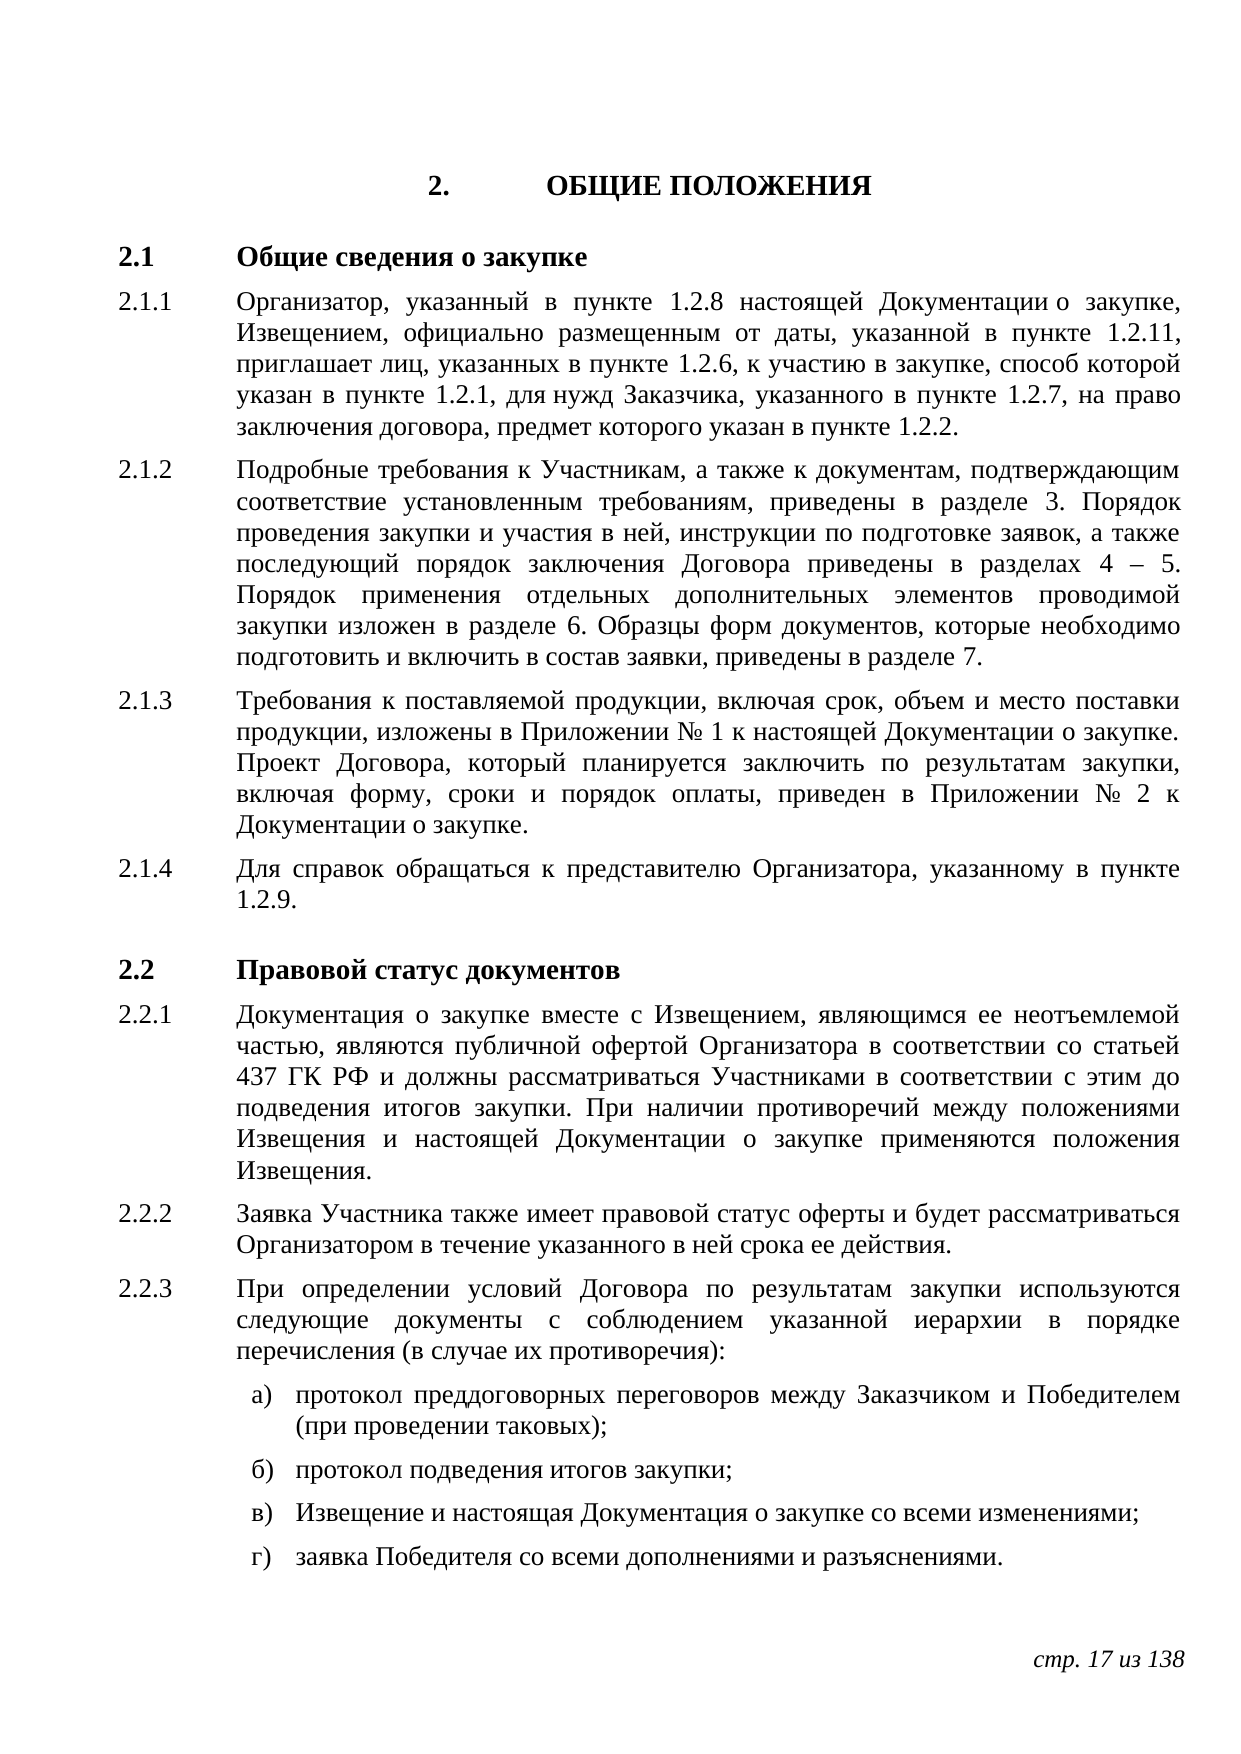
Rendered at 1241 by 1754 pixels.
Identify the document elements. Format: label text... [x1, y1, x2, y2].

list Документация о закупке вместе с Извещением, являющимся ее неотъемлемой частью, являются публичной офертой Организатора в соответствии со статьей 437 ГК РФ и должны рассматриваться Участниками в соответствии с этим до подведения итогов закупки. При наличии противоречий между положениями Извещения и настоящей Документации о закупке применяются положения Извещения. [118, 998, 1181, 1185]
list Заявка Участника также имеет правовой статус оферты и будет рассматриваться Организатором в течение указанного в ней срока ее действия. [118, 1197, 1181, 1260]
list заявка Победителя со всеми дополнениями и разъяснениями. [251, 1540, 1181, 1571]
subtitle Общие сведения о закупке [118, 239, 1181, 273]
list Извещение и настоящая Документация о закупке со всеми изменениями; [251, 1497, 1181, 1528]
list протокол преддоговорных переговоров между Заказчиком и Победителем (при проведении таковых); [251, 1378, 1181, 1440]
text Для справок обращаться к представителю Организатора, указанному в пункте 1.2.9. [118, 852, 1181, 914]
subtitle ОБЩИЕ ПОЛОЖЕНИЯ [118, 168, 1181, 202]
text Организатор, указанный в пункте 1.2.8 настоящей Документации о закупке, Извещением, официально размещенным от даты, указанной в пункте 1.2.11, приглашает лиц, указанных в пункте 1.2.6, к участию в закупке, способ которой указан в пункте 1.2.1, для нужд Заказчика, указанного в пункте 1.2.7, на право заключения договора, предмет которого указан в пункте 1.2.2. [118, 285, 1181, 441]
text Подробные требования к Участникам, а также к документам, подтверждающим соответствие установленным требованиям, приведены в разделе 3. Порядок проведения закупки и участия в ней, инструкции по подготовке заявок, а также последующий порядок заключения Договора приведены в разделах 4 – 5. Порядок применения отдельных дополнительных элементов проводимой закупки изложен в разделе 6. Образцы форм документов, которые необходимо подготовить и включить в состав заявки, приведены в разделе 7. [118, 453, 1181, 671]
list протокол подведения итогов закупки; [251, 1453, 1181, 1484]
text Требования к поставляемой продукции, включая срок, объем и место поставки продукции, изложены в Приложении № 1 к настоящей Документации о закупке. Проект Договора, который планируется заключить по результатам закупки, включая форму, сроки и порядок оплаты, приведен в Приложении № 2 к Документации о закупке. [118, 684, 1181, 840]
subtitle Правовой статус документов [118, 952, 1181, 986]
text При определении условий Договора по результатам закупки используются следующие документы с соблюдением указанной иерархии в порядке перечисления (в случае их противоречия): [118, 1272, 1181, 1366]
